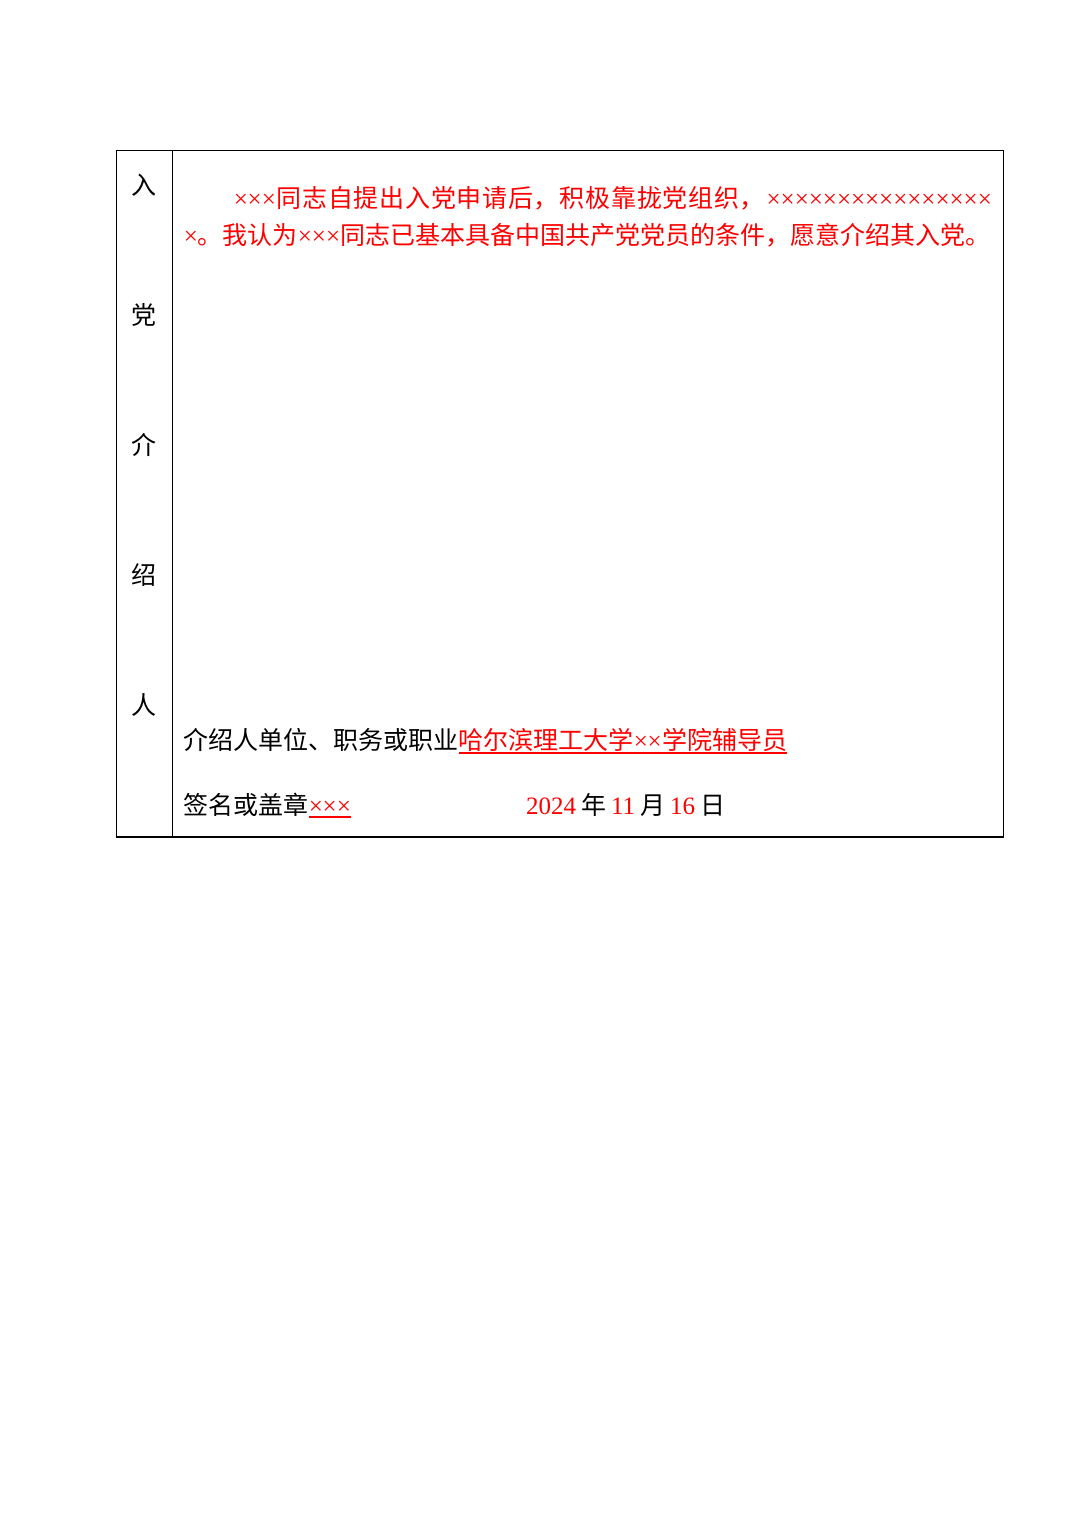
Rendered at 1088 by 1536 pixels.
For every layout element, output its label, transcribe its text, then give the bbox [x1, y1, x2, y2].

table_cell ×××同志自提出入党申请后，积极靠拢党组织，×××××××××××××××××。我认为×××同志已基本具备中国共产党党员的条件，愿意介绍其入党。 介绍人单位、职务或职业哈尔滨理工大学××学院辅导员 签名或盖章××× 2024年11月16日 [175, 151, 982, 873]
table_cell 入党介绍人意见 [120, 151, 174, 873]
